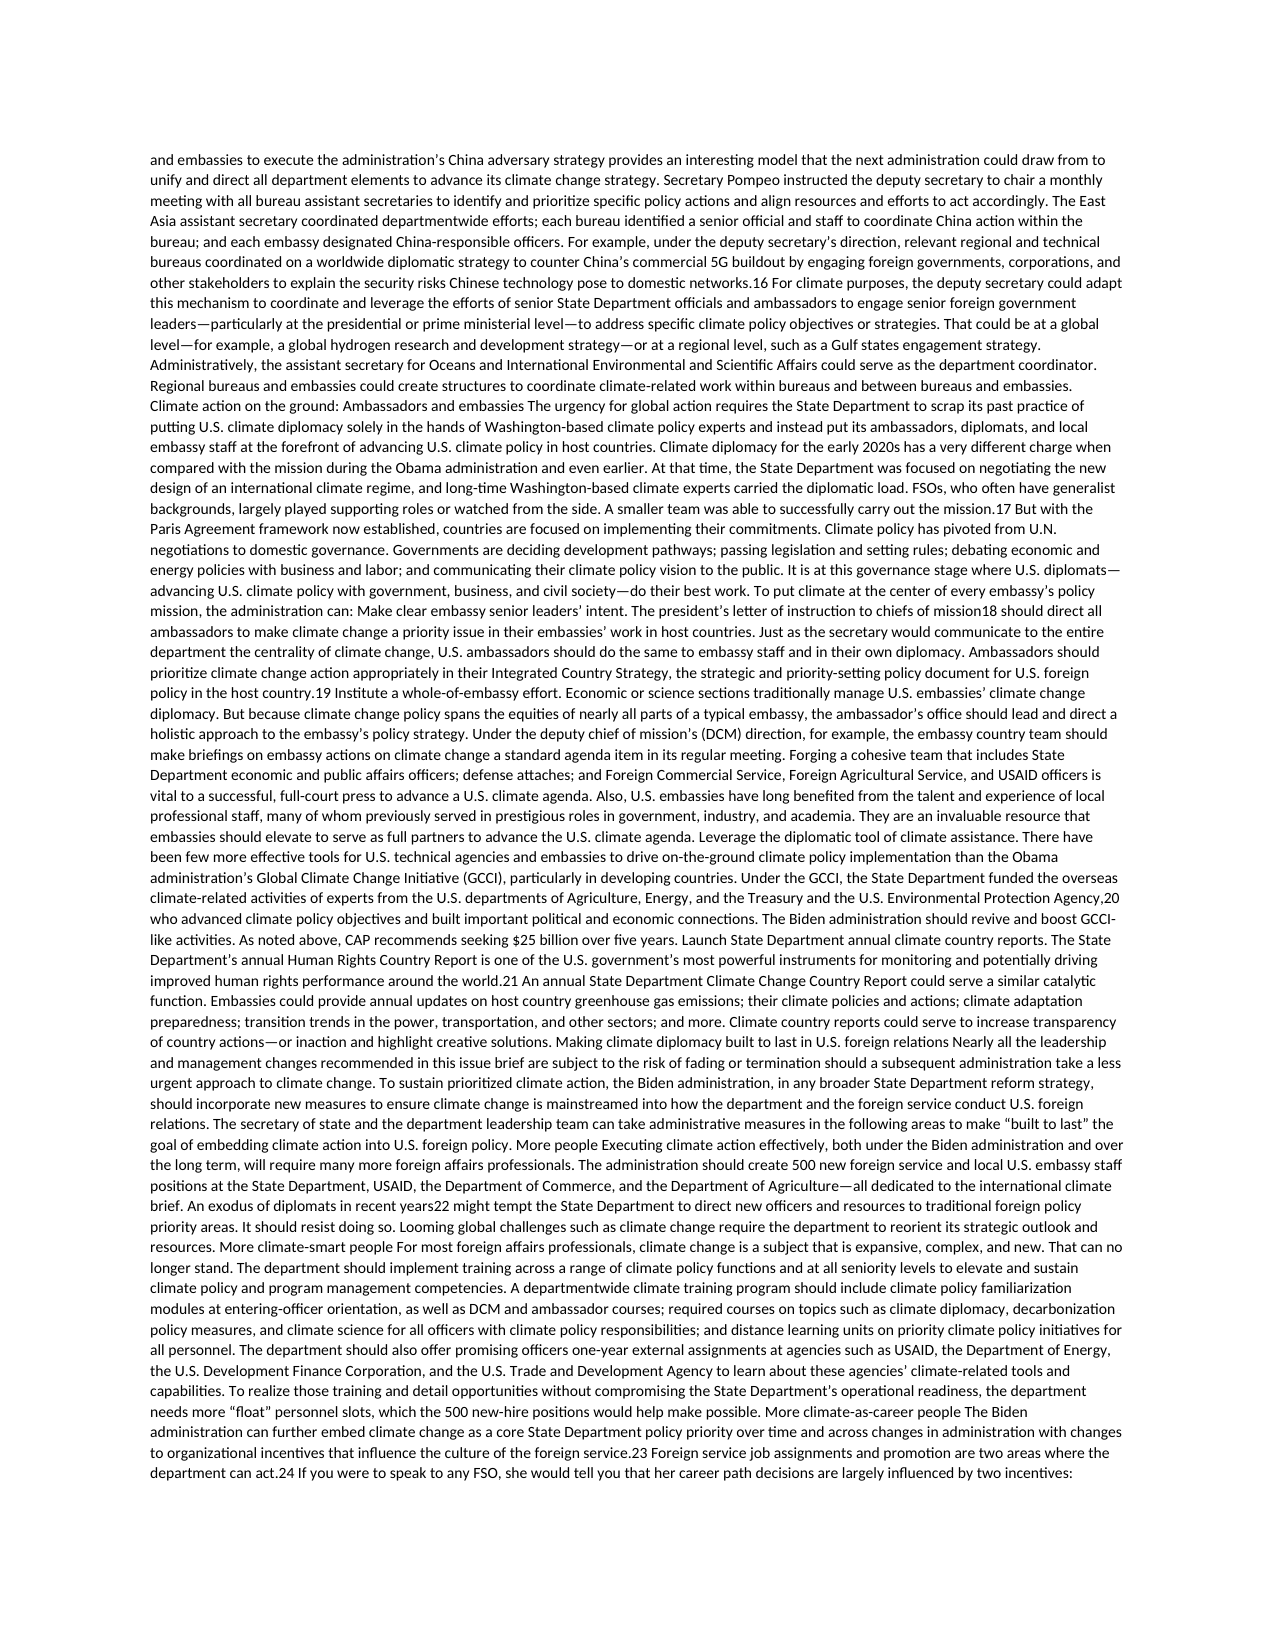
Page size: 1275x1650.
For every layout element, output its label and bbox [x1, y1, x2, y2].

text [150, 150, 1125, 1482]
